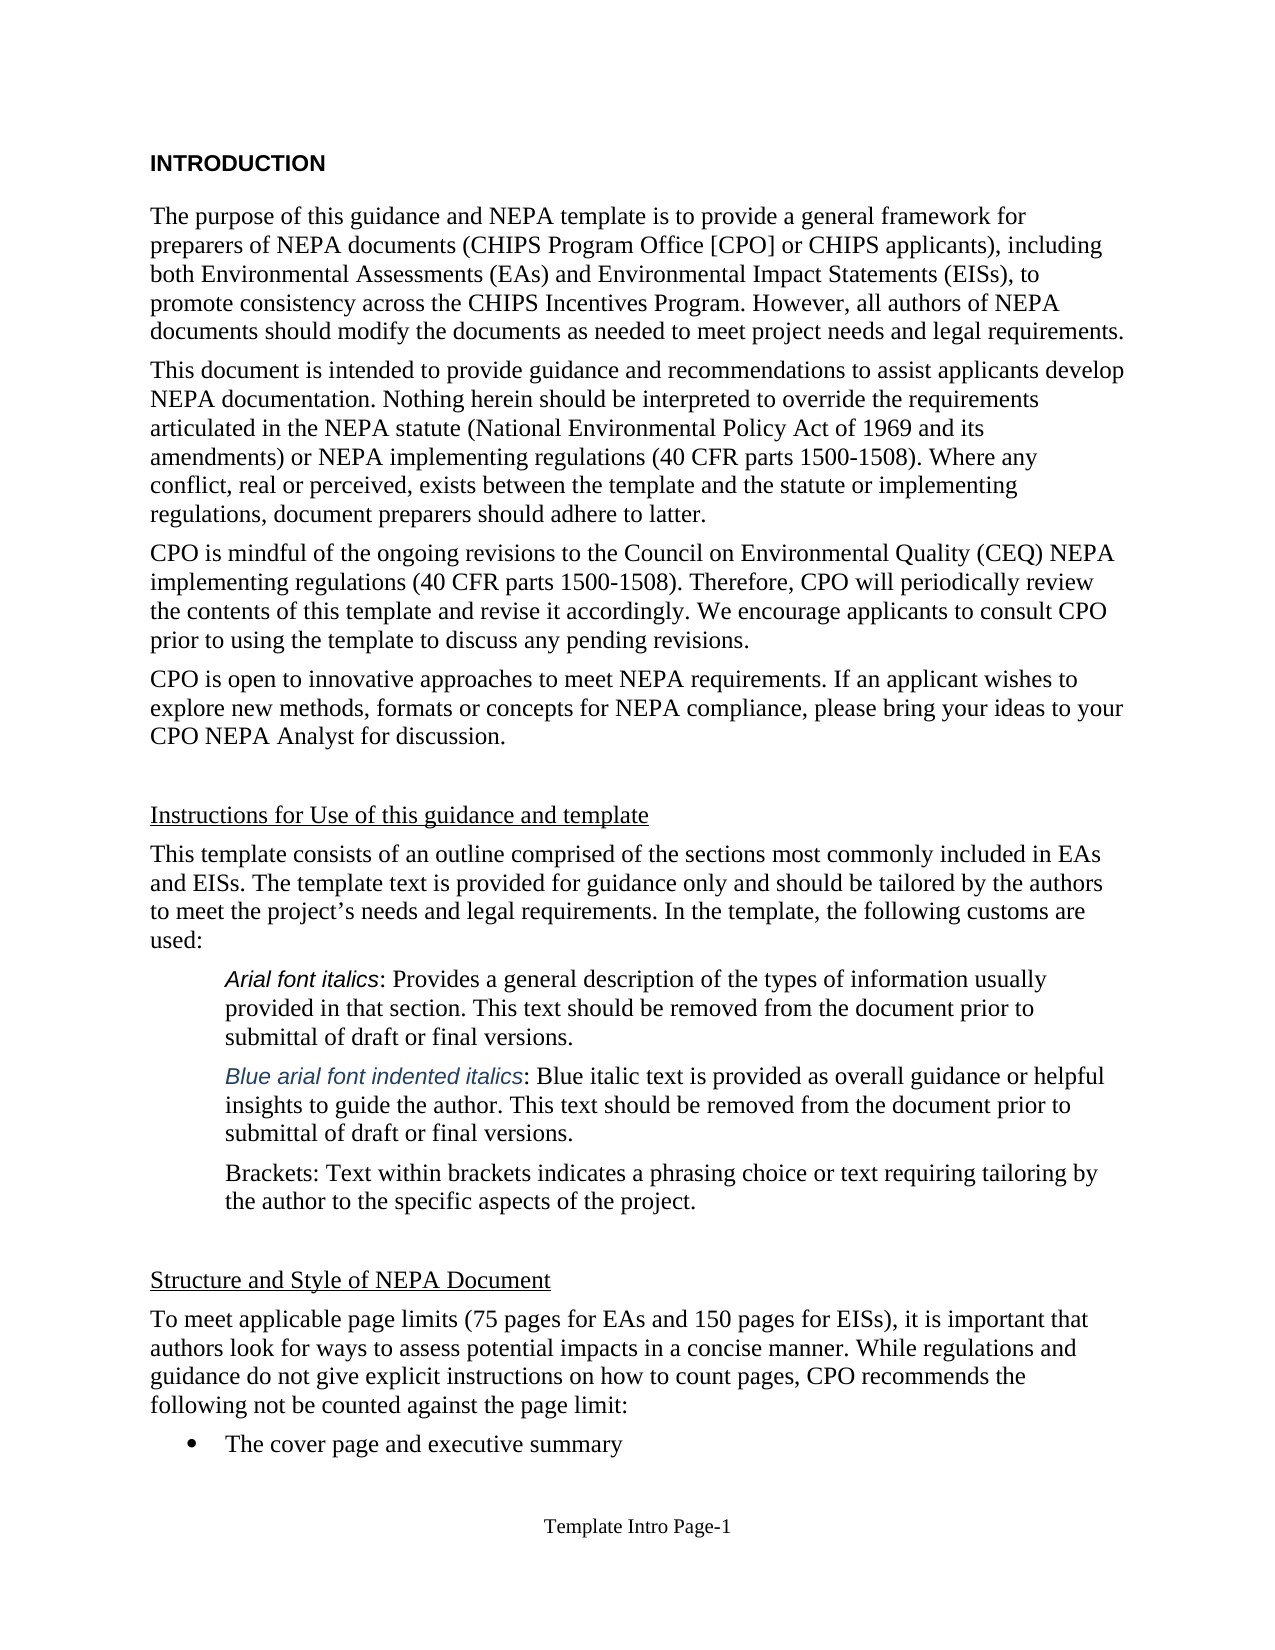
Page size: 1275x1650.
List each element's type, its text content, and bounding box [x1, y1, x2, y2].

text CPO is open to innovative approaches to meet NEPA requirements. If an applicant wishes to explore new methods, formats or concepts for NEPA compliance, please bring your ideas to your CPO NEPA Analyst for discussion. [150, 664, 1125, 750]
text Structure and Style of NEPA Document [150, 1265, 1125, 1293]
text CPO is mindful of the ongoing revisions to the Council on Environmental Quality (CEQ) NEPA implementing regulations (40 CFR parts 1500-1508). Therefore, CPO will periodically review the contents of this template and revise it accordingly. We encourage applicants to consult CPO prior to using the template to discuss any pending revisions. [150, 538, 1125, 653]
text Brackets: Text within brackets indicates a phrasing choice or text requiring tailoring by the author to the specific aspects of the project. [225, 1158, 1125, 1215]
text To meet applicable page limits (75 pages for EAs and 150 pages for EISs), it is important that authors look for ways to assess potential impacts in a concise manner. While regulations and guidance do not give explicit instructions on how to count pages, CPO recommends the following not be counted against the page limit: [150, 1304, 1125, 1419]
text Blue arial font indented italics: Blue italic text is provided as overall guidance or helpful insights to guide the author. This text should be removed from the document prior to submittal of draft or final versions. [225, 1061, 1125, 1147]
text This template consists of an outline comprised of the sections most commonly included in EAs and EISs. The template text is provided for guidance only and should be tailored by the authors to meet the project’s needs and legal requirements. In the template, the following customs are used: [150, 839, 1125, 954]
subtitle INTRODUCTION [150, 150, 1125, 176]
text Arial font italics: Provides a general description of the types of information usually provided in that section. This text should be removed from the document prior to submittal of draft or final versions. [225, 964, 1125, 1051]
text This document is intended to provide guidance and recommendations to assist applicants develop NEPA documentation. Nothing herein should be interpreted to override the requirements articulated in the NEPA statute (National Environmental Policy Act of 1969 and its amendments) or NEPA implementing regulations (40 CFR parts 1500-1508). Where any conflict, real or perceived, exists between the template and the statute or implementing regulations, document preparers should adhere to latter. [150, 356, 1125, 528]
text Instructions for Use of this guidance and template [150, 800, 1125, 828]
text The cover page and executive summary [187, 1429, 1125, 1458]
text The purpose of this guidance and NEPA template is to provide a general framework for preparers of NEPA documents (CHIPS Program Office [CPO] or CHIPS applicants), including both Environmental Assessments (EAs) and Environmental Impact Statements (EISs), to promote consistency across the CHIPS Incentives Program. However, all authors of NEPA documents should modify the documents as needed to meet project needs and legal requirements. [150, 201, 1125, 345]
